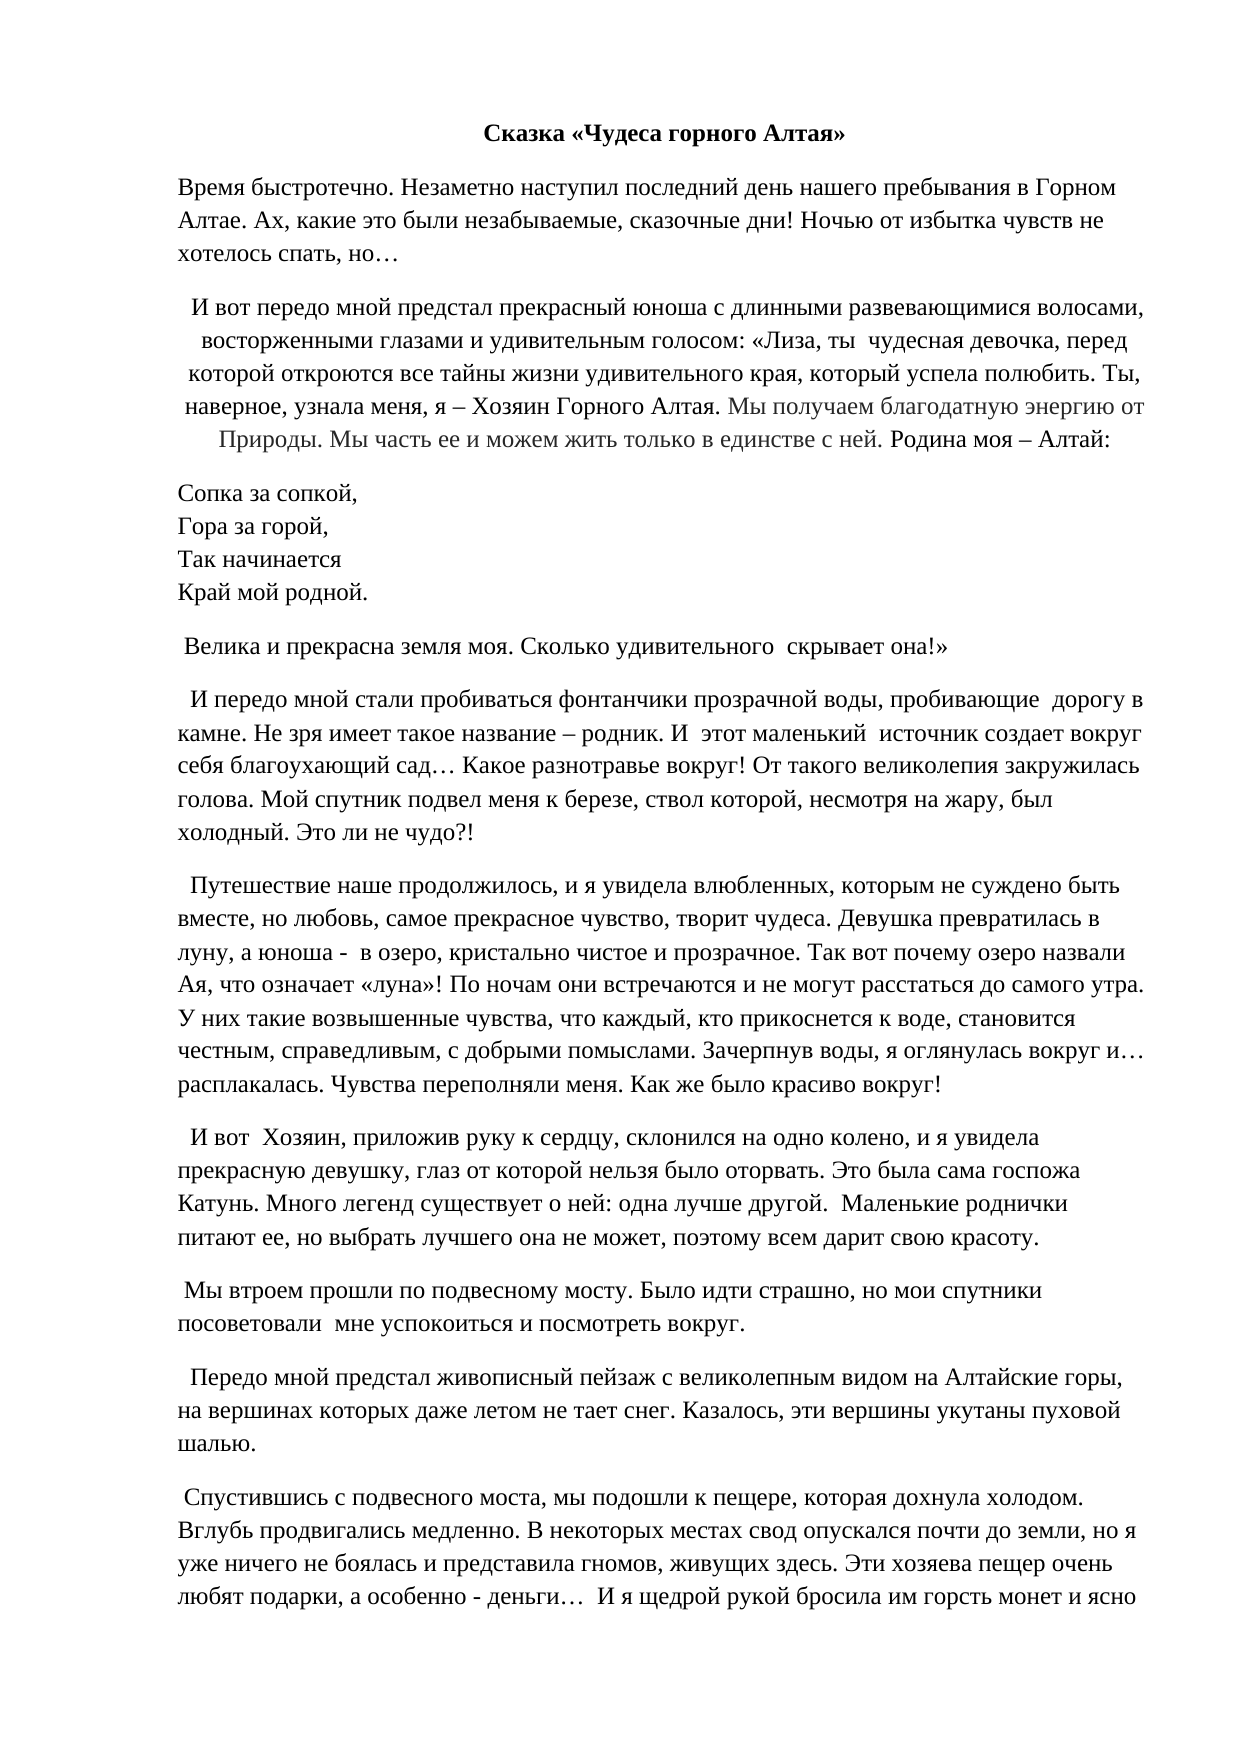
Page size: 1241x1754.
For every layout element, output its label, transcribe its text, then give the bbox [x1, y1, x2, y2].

text Сказка «Чудеса горного Алтая» [177, 118, 1152, 147]
text Мы втроем прошли по подвесному мосту. Было идти страшно, но мои спутники посоветовали мне успокоиться и посмотреть вокруг. [177, 1275, 1152, 1337]
text И вот передо мной предстал прекрасный юноша с длинными развевающимися волосами, восторженными глазами и удивительным голосом: «Лиза, ты чудесная девочка, перед которой откроются все тайны жизни удивительного края, который успела полюбить. Ты, наверное, узнала меня, я – Хозяин Горного Алтая. Мы получаем благодатную энергию от Природы. Мы часть ее и можем жить только в единстве с ней. Родина моя – Алтай: [177, 292, 1152, 453]
text Велика и прекрасна земля моя. Сколько удивительного скрывает она!» [177, 631, 1152, 659]
text Время быстротечно. Незаметно наступил последний день нашего пребывания в Горном Алтае. Ах, какие это были незабываемые, сказочные дни! Ночью от избытка чувств не хотелось спать, но… [177, 172, 1152, 267]
text Сопка за сопкой, Гора за горой, Так начинается Край мой родной. [177, 478, 1152, 606]
text И вот Хозяин, приложив руку к сердцу, склонился на одно колено, и я увидела прекрасную девушку, глаз от которой нельзя было оторвать. Это была сама госпожа Катунь. Много легенд существует о ней: одна лучше другой. Маленькие роднички питают ее, но выбрать лучшего она не может, поэтому всем дарит свою красоту. [177, 1122, 1152, 1250]
text И передо мной стали пробиваться фонтанчики прозрачной воды, пробивающие дорогу в камне. Не зря имеет такое название – родник. И этот маленький источник создает вокруг себя благоухающий сад… Какое разнотравье вокруг! От такого великолепия закружилась голова. Мой спутник подвел меня к березе, ствол которой, несмотря на жару, был холодный. Это ли не чудо?! [177, 684, 1152, 845]
text Путешествие наше продолжилось, и я увидела влюбленных, которым не суждено быть вместе, но любовь, самое прекрасное чувство, творит чудеса. Девушка превратилась в луну, а юноша - в озеро, кристально чистое и прозрачное. Так вот почему озеро назвали Ая, что означает «луна»! По ночам они встречаются и не могут расстаться до самого утра. У них такие возвышенные чувства, что каждый, кто прикоснется к воде, становится честным, справедливым, с добрыми помыслами. Зачерпнув воды, я оглянулась вокруг и… расплакалась. Чувства переполняли меня. Как же было красиво вокруг! [177, 871, 1152, 1097]
text Передо мной предстал живописный пейзаж с великолепным видом на Алтайские горы, на вершинах которых даже летом не тает снег. Казалось, эти вершины укутаны пуховой шалью. [177, 1362, 1152, 1457]
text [177, 1482, 1152, 1610]
